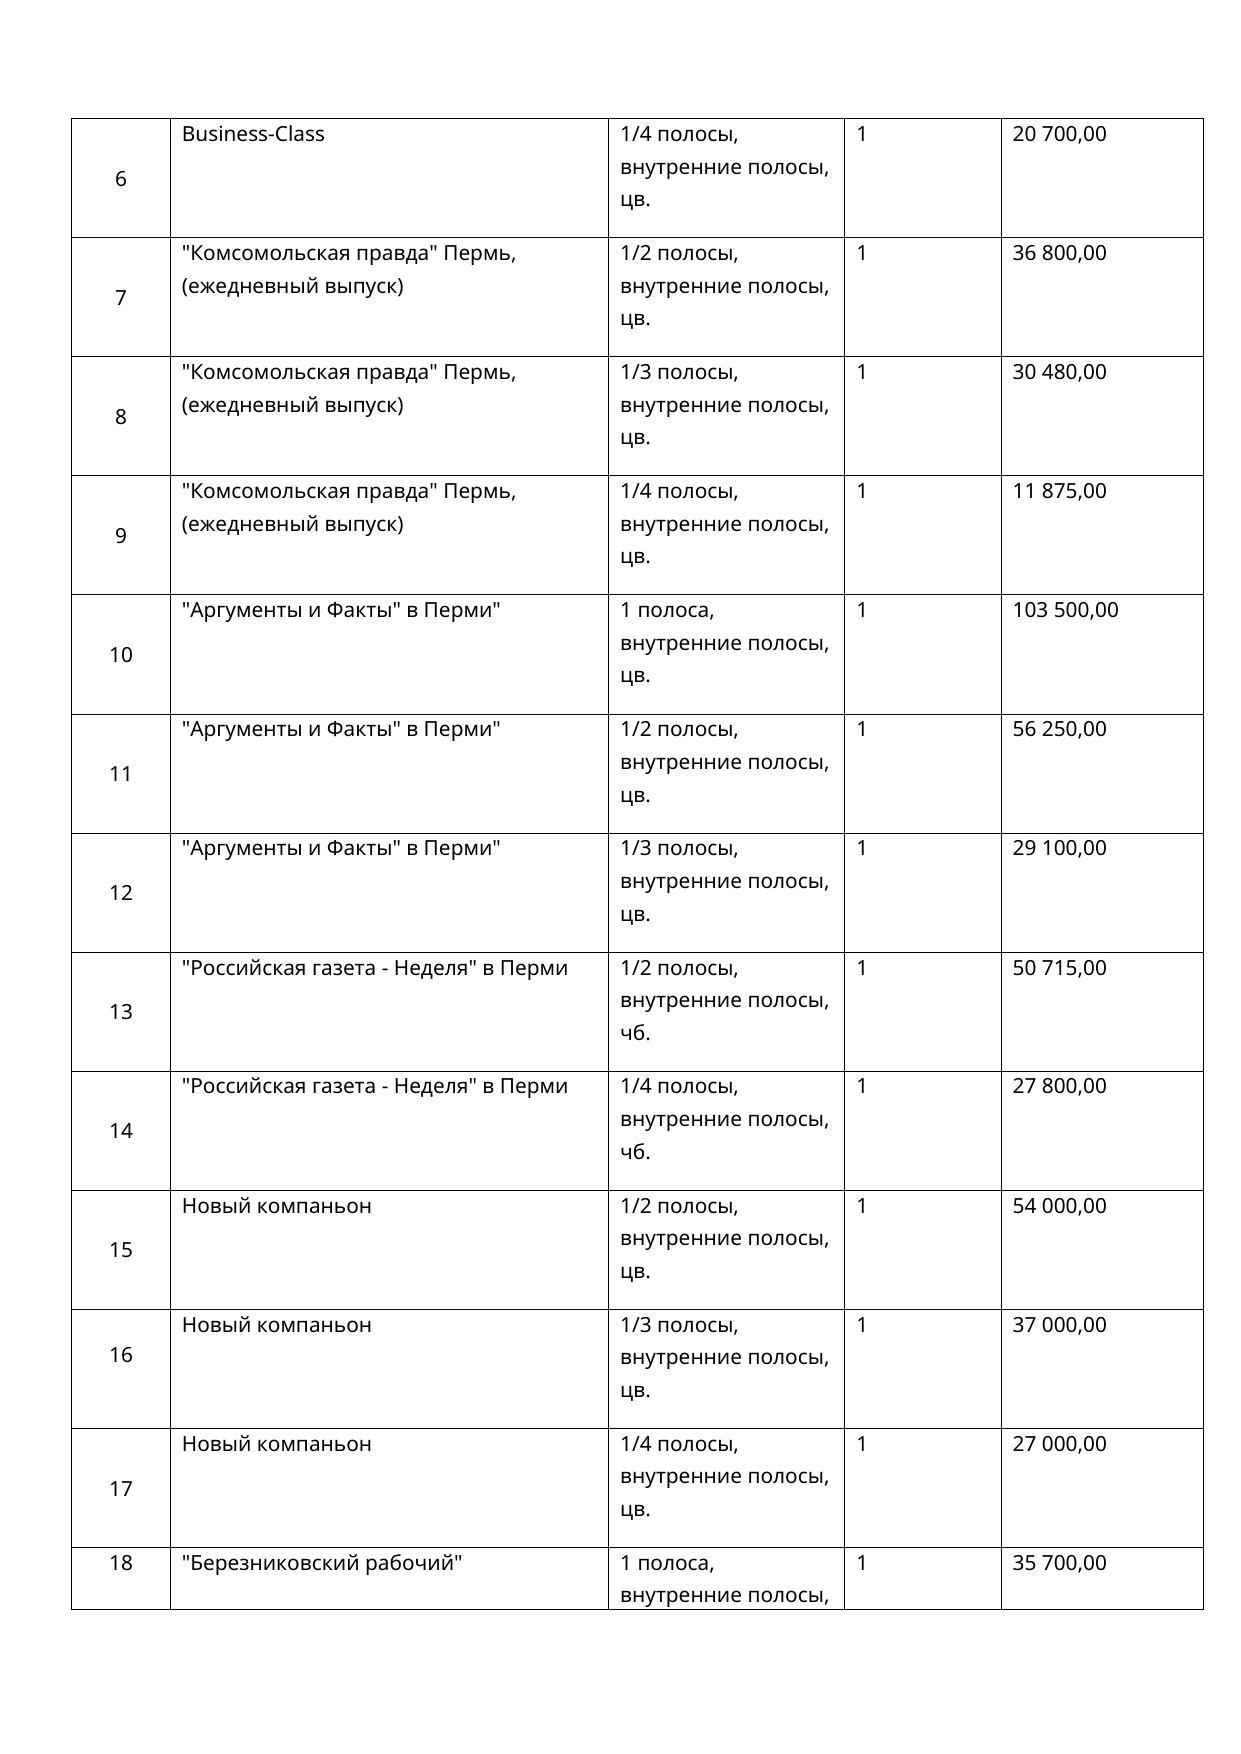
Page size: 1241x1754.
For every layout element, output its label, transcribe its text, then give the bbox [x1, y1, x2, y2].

table_cell "Российская газета - Неделя" в Перми [171, 953, 608, 1071]
table_cell 10 [72, 595, 170, 713]
table_cell 9 [72, 476, 170, 594]
table_cell "Комсомольская правда" Пермь,(ежедневный выпуск) [171, 476, 608, 594]
table_cell 1 [845, 1548, 1001, 1609]
table_cell 11 [72, 715, 170, 832]
table_cell 1/4 полосы, внутренние полосы, цв. [609, 119, 844, 237]
table_cell 36 800,00 [1002, 238, 1203, 356]
table_cell 1 [845, 715, 1001, 832]
table_cell 6 [72, 119, 170, 237]
table_cell 1 [845, 119, 1001, 237]
table_cell 1 [845, 238, 1001, 356]
table_cell 1/3 полосы, внутренние полосы, цв. [609, 357, 844, 475]
table_cell 1 [845, 476, 1001, 594]
table_cell "Аргументы и Факты" в Перми" [171, 834, 608, 952]
table_cell 1/4 полосы, внутренние полосы, цв. [609, 1429, 844, 1547]
table_cell 1/4 полосы, внутренние полосы, цв. [609, 476, 844, 594]
table_cell 1 [845, 953, 1001, 1071]
table_cell 30 480,00 [1002, 357, 1203, 475]
table_cell 13 [72, 953, 170, 1071]
table_cell 29 100,00 [1002, 834, 1203, 952]
table_cell 56 250,00 [1002, 715, 1203, 832]
table_cell 1/3 полосы, внутренние полосы, цв. [609, 1310, 844, 1428]
table_cell 27 800,00 [1002, 1072, 1203, 1190]
table_cell 12 [72, 834, 170, 952]
table_cell 1 полоса, внутренние полосы, цв. [609, 595, 844, 713]
table_cell 1 [845, 1191, 1001, 1309]
table_cell 14 [72, 1072, 170, 1190]
table_cell Новый компаньон [171, 1429, 608, 1547]
table_cell 103 500,00 [1002, 595, 1203, 713]
table_cell 15 [72, 1191, 170, 1309]
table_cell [609, 1548, 844, 1609]
table_cell 7 [72, 238, 170, 356]
table_cell 20 700,00 [1002, 119, 1203, 237]
table_cell Business-Class [171, 119, 608, 237]
table_cell 1/2 полосы, внутренние полосы, цв. [609, 238, 844, 356]
table_cell 1/3 полосы, внутренние полосы, цв. [609, 834, 844, 952]
table_cell 54 000,00 [1002, 1191, 1203, 1309]
table_cell 1 [845, 834, 1001, 952]
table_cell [171, 1548, 608, 1609]
table_cell 35 700,00 [1002, 1548, 1203, 1609]
table_cell 1 [845, 595, 1001, 713]
table_cell "Комсомольская правда" Пермь,(ежедневный выпуск) [171, 238, 608, 356]
table_cell Новый компаньон [171, 1191, 608, 1309]
table_cell 17 [72, 1429, 170, 1547]
table_cell "Аргументы и Факты" в Перми" [171, 715, 608, 832]
table_cell 16 [72, 1310, 170, 1428]
table_cell "Российская газета - Неделя" в Перми [171, 1072, 608, 1190]
table_cell 1 [845, 1072, 1001, 1190]
table_cell 18 [72, 1548, 170, 1609]
table_cell 1 [845, 357, 1001, 475]
table_cell 11 875,00 [1002, 476, 1203, 594]
table_cell 1/2 полосы, внутренние полосы, цв. [609, 715, 844, 832]
table_cell 1/2 полосы, внутренние полосы, чб. [609, 953, 844, 1071]
table_cell 1/2 полосы, внутренние полосы, цв. [609, 1191, 844, 1309]
table_cell 1/4 полосы, внутренние полосы, чб. [609, 1072, 844, 1190]
table_cell 8 [72, 357, 170, 475]
table_cell 1 [845, 1310, 1001, 1428]
table_cell 37 000,00 [1002, 1310, 1203, 1428]
table_cell 27 000,00 [1002, 1429, 1203, 1547]
table_cell Новый компаньон [171, 1310, 608, 1428]
table_cell 50 715,00 [1002, 953, 1203, 1071]
table_cell "Аргументы и Факты" в Перми" [171, 595, 608, 713]
table_cell "Комсомольская правда" Пермь,(ежедневный выпуск) [171, 357, 608, 475]
table_cell 1 [845, 1429, 1001, 1547]
